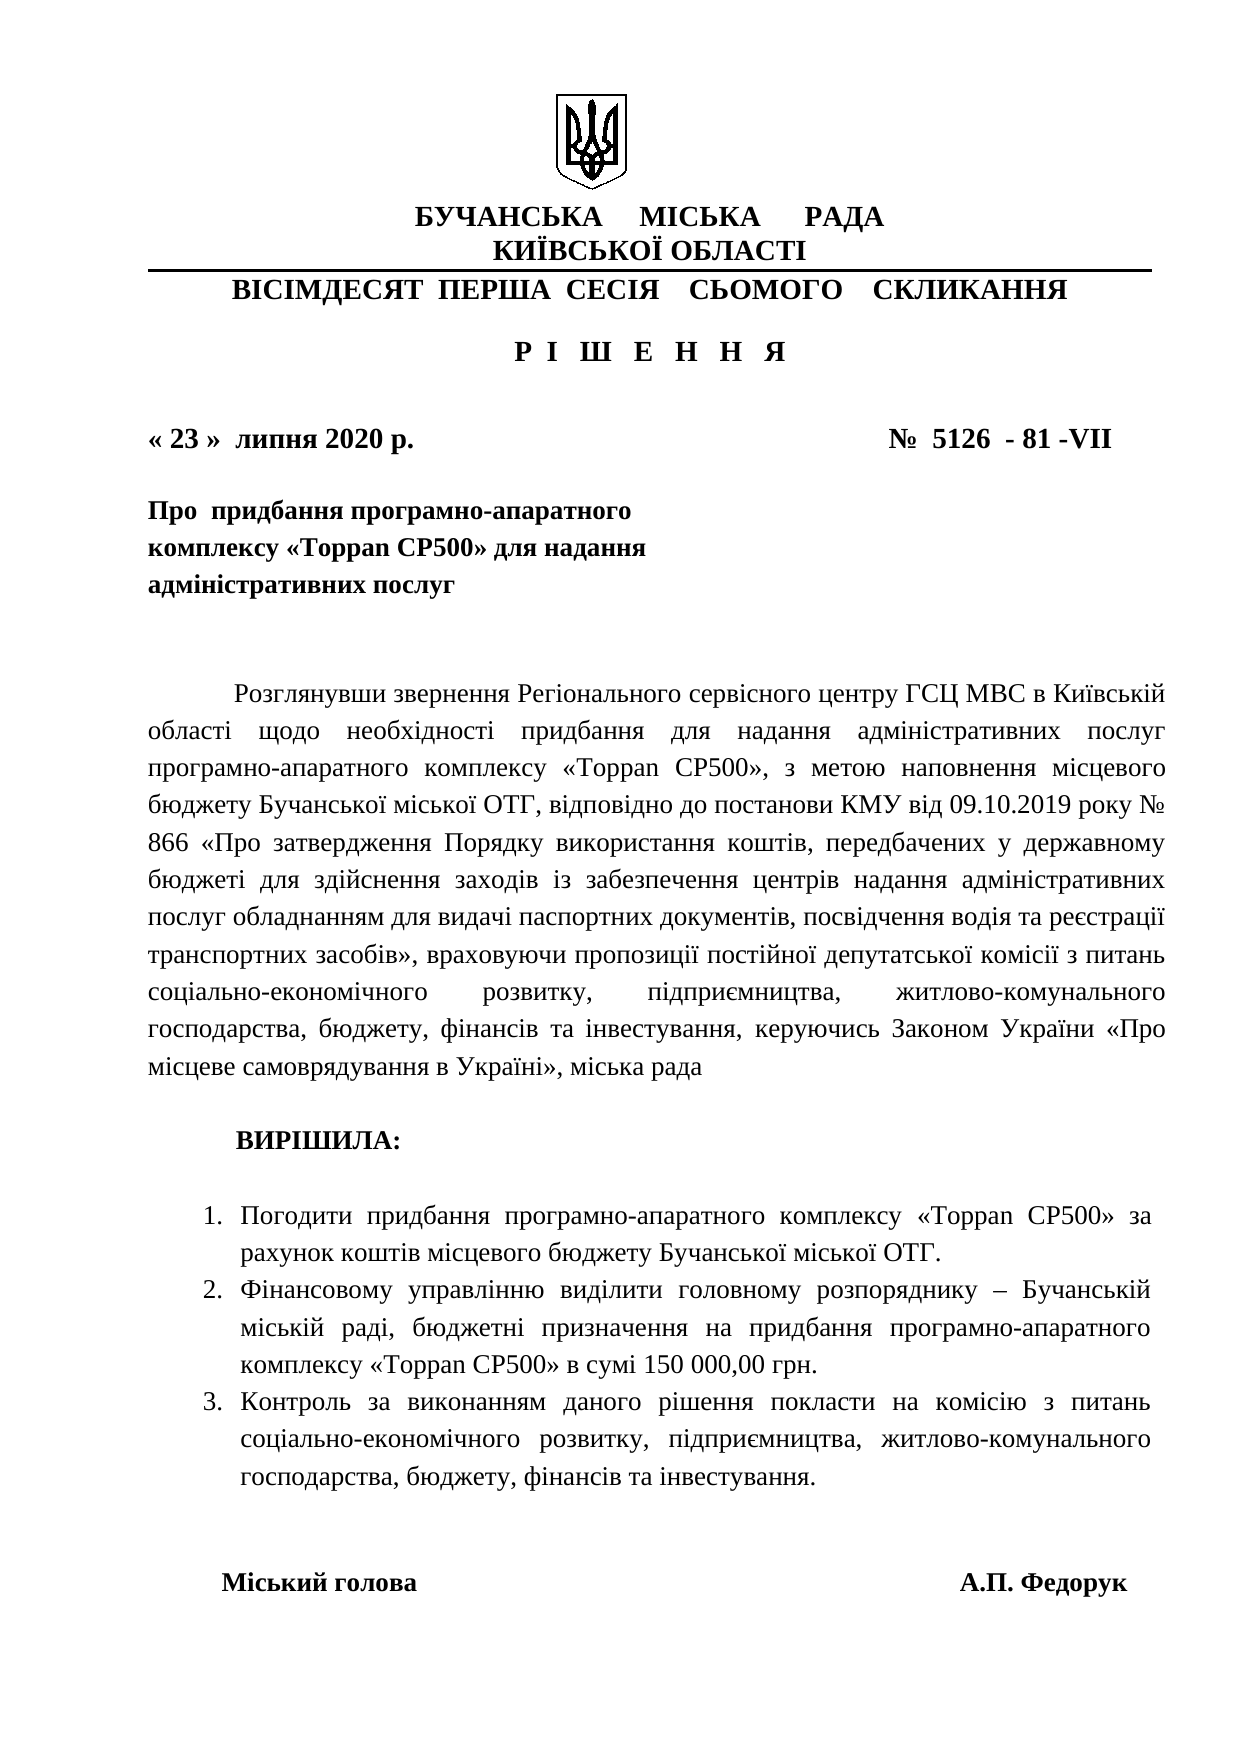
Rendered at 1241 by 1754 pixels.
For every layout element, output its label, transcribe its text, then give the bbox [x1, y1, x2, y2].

text Про придбання програмно-апаратного [148, 494, 1152, 525]
text адміністративних послуг [148, 569, 1152, 600]
subtitle ПРОЄКТ [148, 88, 1152, 199]
list Погодити придбання програмно-апаратного комплексу «Toppan CP500» за рахунок коштів місцевого бюджету Бучанської міської ОТГ. [203, 1199, 1152, 1267]
subtitle Р І Ш Е Н Н Я [148, 334, 1152, 368]
text Міський голова А.П. Федорук [148, 1566, 1152, 1597]
text комплексу «Toppan CP500» для надання [148, 531, 1152, 562]
text БУЧАНСЬКА МІСЬКА РАДА [148, 199, 1152, 233]
subtitle « 23 » липня 2020 р. № 5126 - 81 -VІІ [148, 421, 1152, 454]
text ВИРІШИЛА: [148, 1124, 1152, 1155]
subtitle КИЇВСЬКОЇ ОБЛАСТІ [148, 233, 1152, 269]
list Контроль за виконанням даного рішення покласти на комісію з питань соціально-економічного розвитку, підприємництва, житлово-комунального господарства, бюджету, фінансів та інвестування. [203, 1385, 1152, 1491]
list Фінансовому управлінню виділити головному розпоряднику – Бучанській міській раді, бюджетні призначення на придбання програмно-апаратного комплексу «Toppan CP500» в сумі 150 000,00 грн. [203, 1273, 1152, 1379]
text ВІСІМДЕСЯТ ПЕРША СЕСІЯ СЬОМОГО СКЛИКАННЯ [148, 272, 1152, 305]
text Розглянувши звернення Регіонального сервісного центру ГСЦ МВС в Київській області щодо необхідності придбання для надання адміністративних послуг програмно-апаратного комплексу «Toppan CP500», з метою наповнення місцевого бюджету Бучанської міської ОТГ, відповідно до постанови КМУ від 09.10.2019 року № 866 «Про затвердження Порядку використання коштів, передбачених у державному бюджеті для здійснення заходів із забезпечення центрів надання адміністративних послуг обладнанням для видачі паспортних документів, посвідчення водія та реєстрації транспортних засобів», враховуючи пропозиції постійної депутатської комісії з питань соціально-економічного розвитку, підприємництва, житлово-комунального господарства, бюджету, фінансів та інвестування, керуючись Законом України «Про місцеве самоврядування в Україні», міська рада [148, 677, 1166, 1081]
